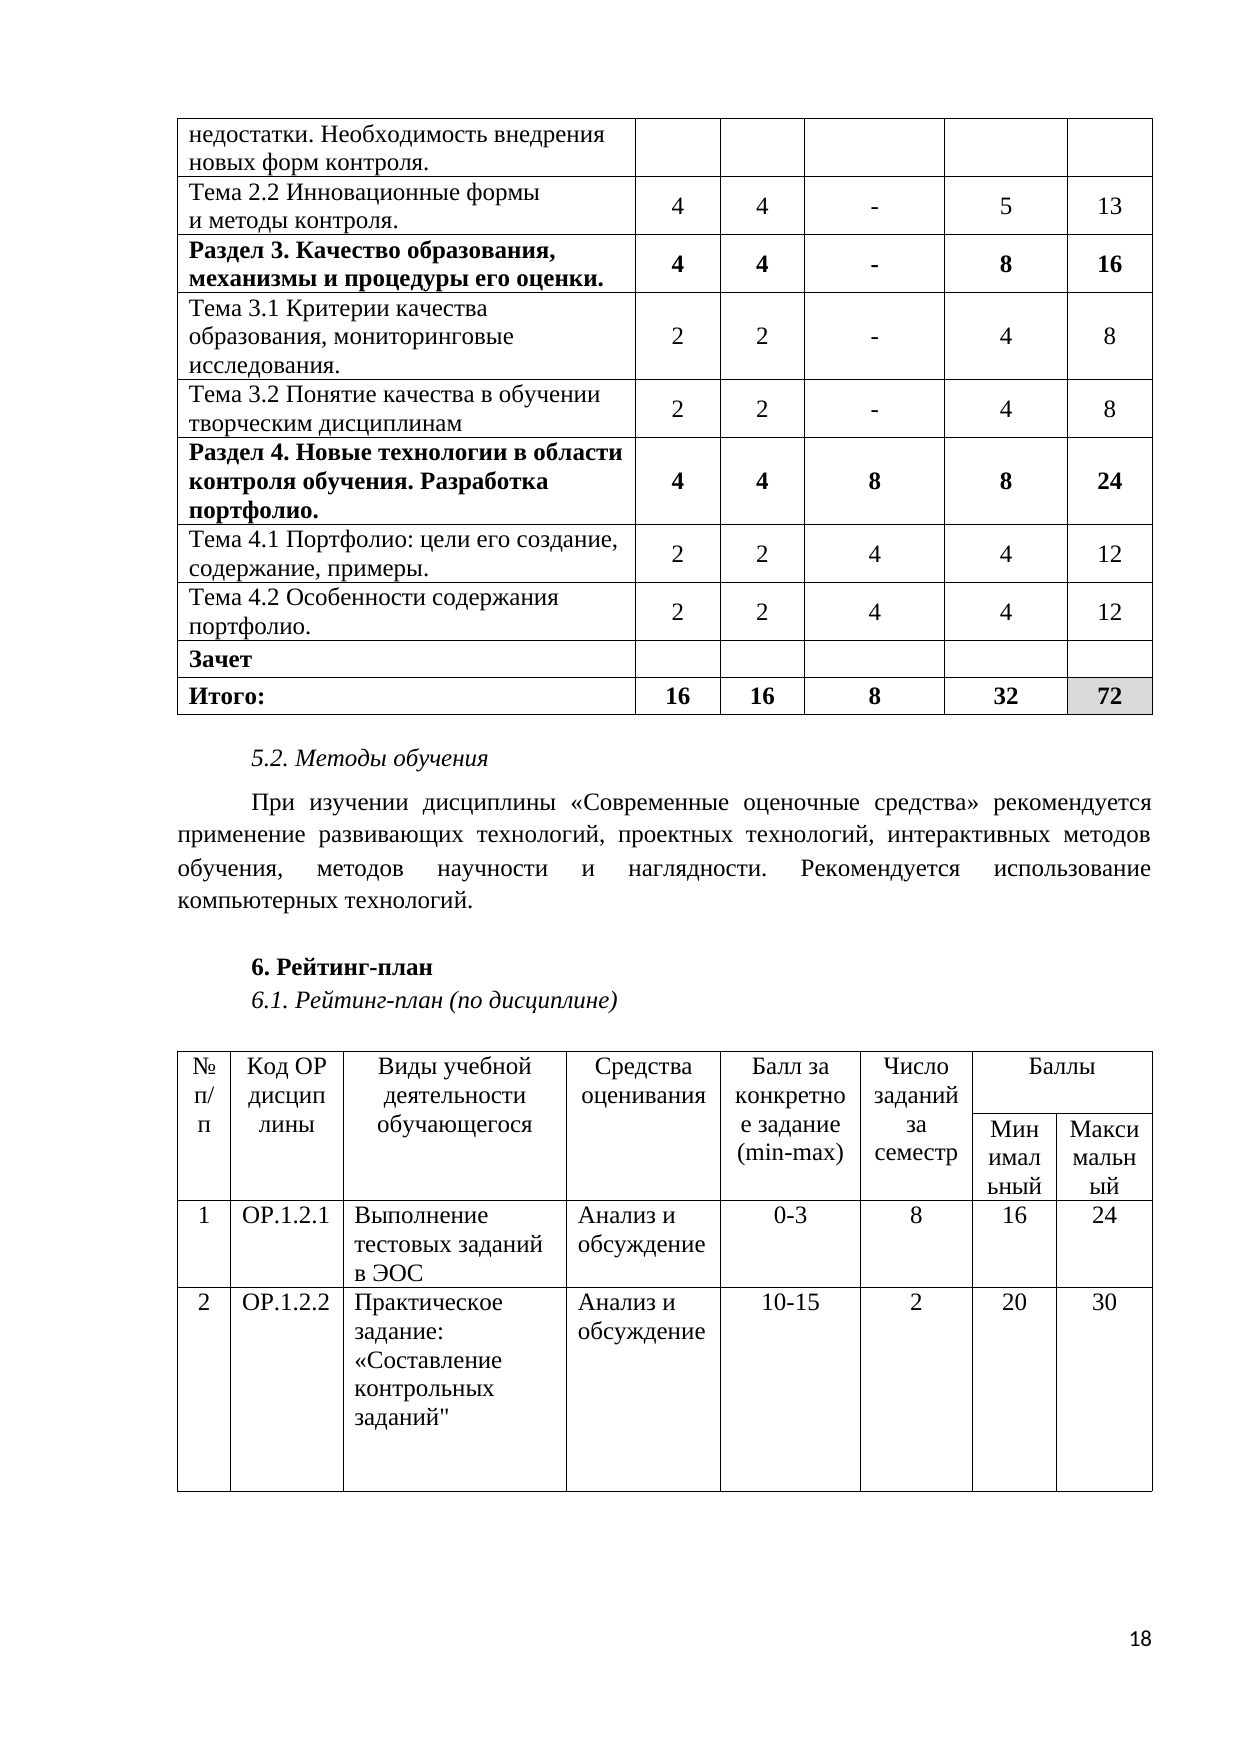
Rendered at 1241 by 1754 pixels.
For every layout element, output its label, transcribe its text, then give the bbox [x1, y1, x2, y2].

table_cell [636, 641, 720, 677]
table_header Код ОР дисциплины [231, 1052, 343, 1200]
table_cell Тема 3.1 Критерии качества образования, мониторинговые исследования. [178, 293, 635, 379]
table_cell 24 [1057, 1201, 1152, 1287]
table_cell 12 [1068, 583, 1152, 640]
table_cell 4 [721, 438, 804, 524]
table_cell 30 [1057, 1288, 1152, 1491]
text 6. Рейтинг-план [177, 952, 1152, 980]
table_cell 5 [945, 119, 1067, 176]
table_header Средства оценивания [567, 1052, 720, 1200]
table_cell Выполнение тестовых заданий в ЭОС [344, 1201, 566, 1287]
table_cell Анализ и обсуждение [567, 1201, 720, 1287]
table_header Балл за конкретное задание (min-max) [721, 1052, 860, 1200]
table_cell ОР.1.2.2 [231, 1288, 343, 1491]
text При изучении дисциплины «Современные оценочные средства» рекомендуется применение развивающих технологий, проектных технологий, интерактивных методов обучения, методов научности и наглядности. Рекомендуется использование компьютерных технологий. [177, 787, 1152, 914]
table_cell 8 [805, 678, 944, 714]
table_header № п/п [178, 1052, 230, 1200]
table_cell - [805, 235, 944, 292]
table_header Виды учебной деятельности обучающегося [344, 1052, 566, 1200]
table_cell 8 [945, 438, 1067, 524]
table_cell 20 [973, 1288, 1056, 1491]
table_cell Анализ и обсуждение [567, 1288, 720, 1491]
table_cell 8 [1068, 380, 1152, 437]
table_header Число заданий за семестр [861, 1052, 972, 1200]
table_cell 2 [861, 1288, 972, 1491]
table_cell [721, 641, 804, 677]
table_cell - [805, 380, 944, 437]
table_cell 13 [1068, 177, 1152, 234]
table_cell 2 [636, 119, 720, 176]
table_cell Итого: [178, 678, 635, 714]
table_cell 2 [721, 525, 804, 582]
table_cell Тема 4.1 Портфолио: цели его создание, содержание, примеры. [178, 525, 635, 582]
table_cell 32 [945, 678, 1067, 714]
table_cell 4 [945, 293, 1067, 379]
table_cell 0-3 [721, 1201, 860, 1287]
table_cell 4 [945, 583, 1067, 640]
table_cell 72 [1068, 678, 1152, 714]
table_cell - [805, 293, 944, 379]
table_cell 2 [636, 583, 720, 640]
table_cell Раздел 4. Новые технологии в области контроля обучения. Разработка портфолио. [178, 438, 635, 524]
table_cell 2 [636, 525, 720, 582]
table_cell 8 [945, 235, 1067, 292]
table_cell Тема 3.2 Понятие качества в обучении творческим дисциплинам [178, 380, 635, 437]
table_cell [178, 119, 635, 176]
table_cell 2 [721, 293, 804, 379]
table_cell Практическое задание: «Составление контрольных заданий" [344, 1288, 566, 1491]
table_cell 8 [861, 1201, 972, 1287]
table_cell 11 [1068, 119, 1152, 176]
table_cell 4 [945, 380, 1067, 437]
table_cell - [805, 177, 944, 234]
table_cell Раздел 3. Качество образования, механизмы и процедуры его оценки. [178, 235, 635, 292]
table_cell 10-15 [721, 1288, 860, 1491]
table_cell 4 [721, 235, 804, 292]
table_cell 16 [721, 678, 804, 714]
text 6.1. Рейтинг-план (по дисциплине) [177, 985, 1152, 1013]
table_cell 4 [636, 177, 720, 234]
table_cell 1 [178, 1201, 230, 1287]
table_cell 8 [1068, 293, 1152, 379]
table_cell ОР.1.2.1 [231, 1201, 343, 1287]
table_cell Тема 2.2 Инновационные формы и методы контроля. [178, 177, 635, 234]
table_cell 4 [805, 583, 944, 640]
table_cell 4 [721, 177, 804, 234]
table_cell [805, 641, 944, 677]
table_header Баллы [973, 1052, 1152, 1113]
table_cell Минимальный [973, 1114, 1056, 1200]
table_cell 2 [636, 293, 720, 379]
table_cell - [805, 119, 944, 176]
table_cell Тема 4.2 Особенности содержания портфолио. [178, 583, 635, 640]
table_cell Максимальный [1057, 1114, 1152, 1200]
table_cell 16 [636, 678, 720, 714]
table_cell Зачет [178, 641, 635, 677]
table_cell 2 [721, 380, 804, 437]
table_cell 12 [1068, 525, 1152, 582]
table_cell 16 [1068, 235, 1152, 292]
table_cell 4 [721, 119, 804, 176]
table_cell 8 [805, 438, 944, 524]
table_cell 4 [805, 525, 944, 582]
table_cell [945, 641, 1067, 677]
text 5.2. Методы обучения [177, 743, 1152, 772]
table_cell 16 [973, 1201, 1056, 1287]
table_cell 4 [945, 525, 1067, 582]
table_cell 2 [721, 583, 804, 640]
table_cell 2 [178, 1288, 230, 1491]
table_cell 5 [945, 177, 1067, 234]
table_cell 24 [1068, 438, 1152, 524]
table_cell 4 [636, 438, 720, 524]
table_cell 2 [636, 380, 720, 437]
table_cell [1068, 641, 1152, 677]
table_cell 4 [636, 235, 720, 292]
